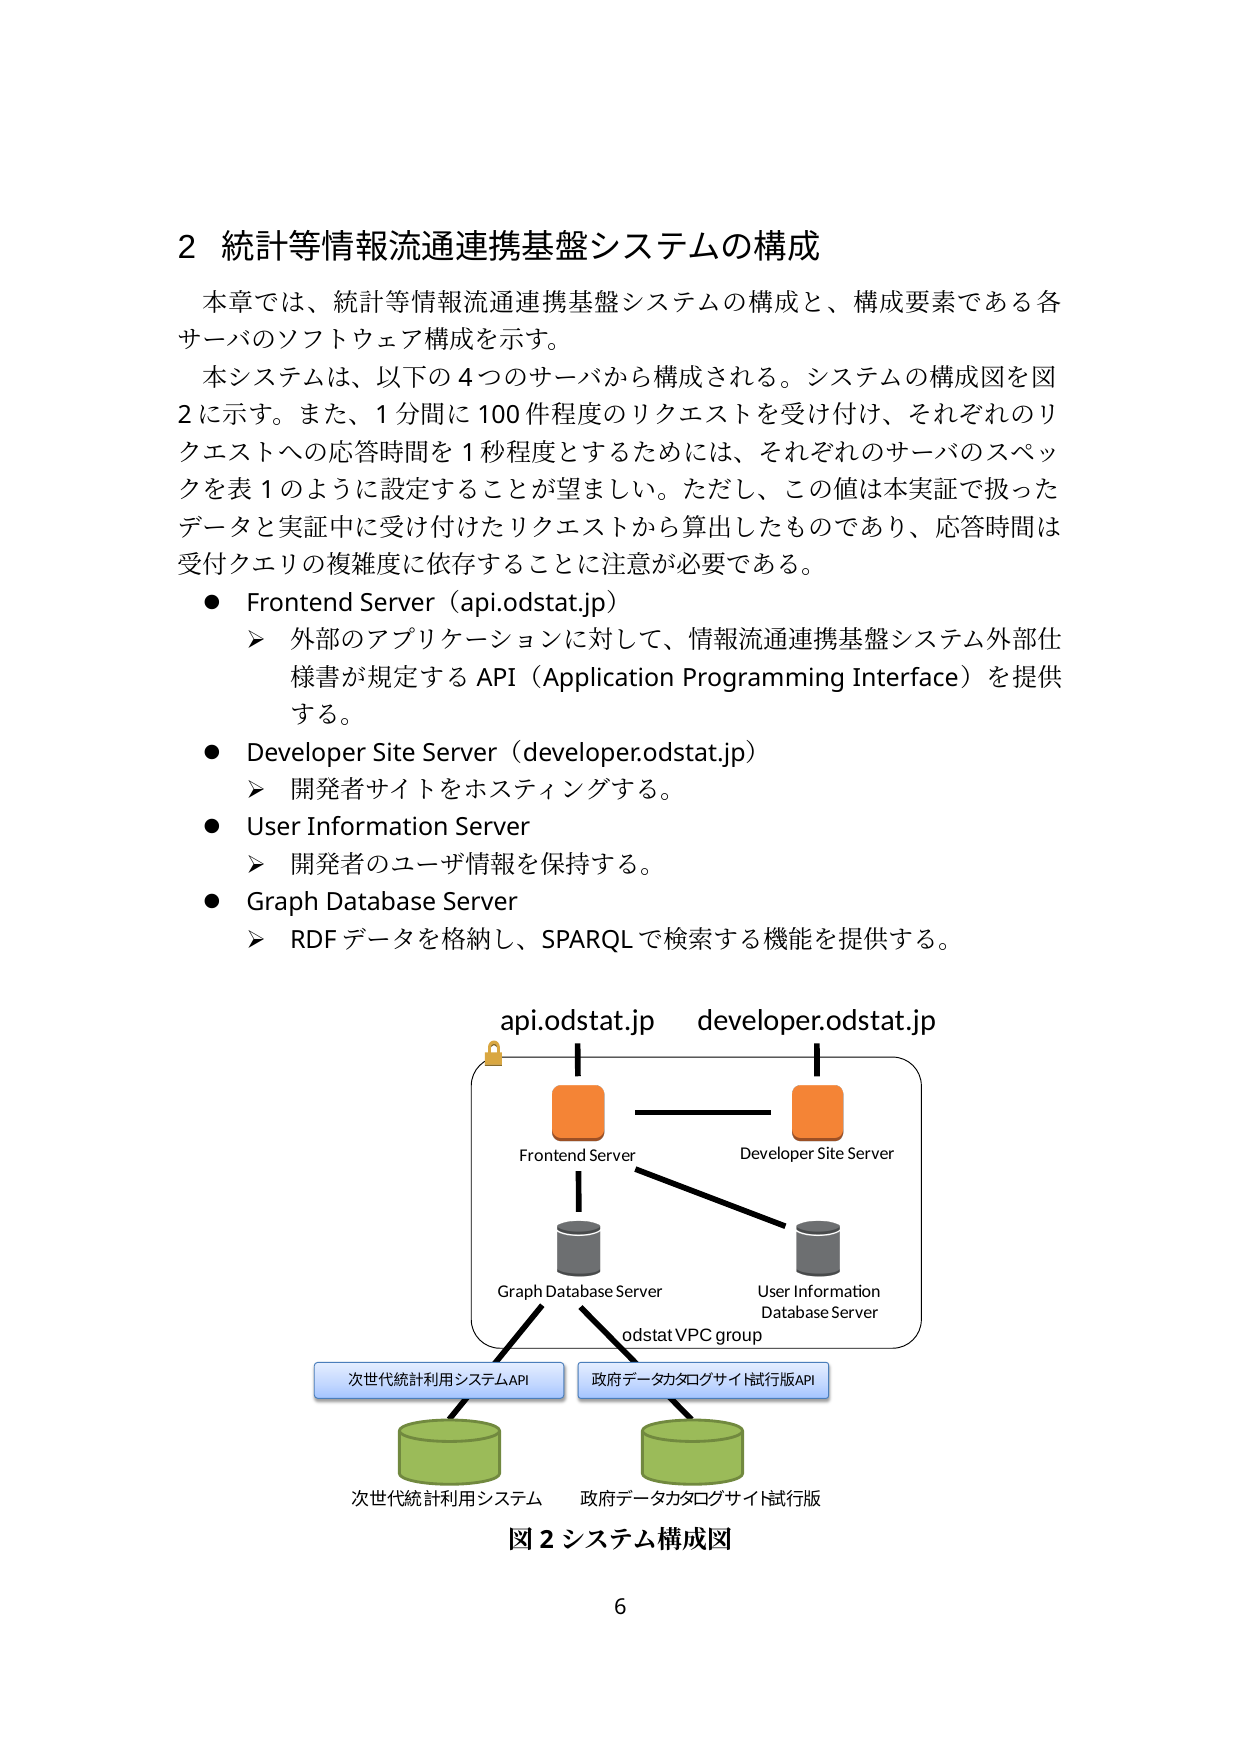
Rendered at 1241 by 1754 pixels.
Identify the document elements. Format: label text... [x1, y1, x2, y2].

list RDFデータを格納し、SPARQLで検索する機能を提供する。 [246, 919, 1063, 957]
list Frontend Server（api.odstat.jp） [202, 582, 1063, 619]
list 外部のアプリケーションに対して、情報流通連携基盤システム外部仕様書が規定するAPI（Application Programming Interface）を提供する。 [246, 619, 1063, 732]
subtitle 統計等情報流通連携基盤システムの構成 [177, 207, 1063, 282]
text 図 2 システム構成図 [177, 1519, 1063, 1557]
list User Information Server [202, 807, 1063, 844]
text 本章では、統計等情報流通連携基盤システムの構成と、構成要素である各サーバのソフトウェア構成を示す。 [177, 282, 1063, 357]
list Graph Database Server [202, 882, 1063, 919]
list Developer Site Server（developer.odstat.jp） [202, 732, 1063, 769]
text 本システムは、以下の4つのサーバから構成される。システムの構成図を図 2に示す。また、1分間に100件程度のリクエストを受け付け、それぞれのリクエストへの応答時間を1秒程度とするためには、それぞれのサーバのスペックを表 1のように設定することが望ましい。ただし、この値は本実証で扱ったデータと実証中に受け付けたリクエストから算出したものであり、応答時間は受付クエリの複雑度に依存することに注意が必要である。 [177, 357, 1063, 582]
list 開発者サイトをホスティングする。 [246, 769, 1063, 807]
list 開発者のユーザ情報を保持する。 [246, 844, 1063, 882]
